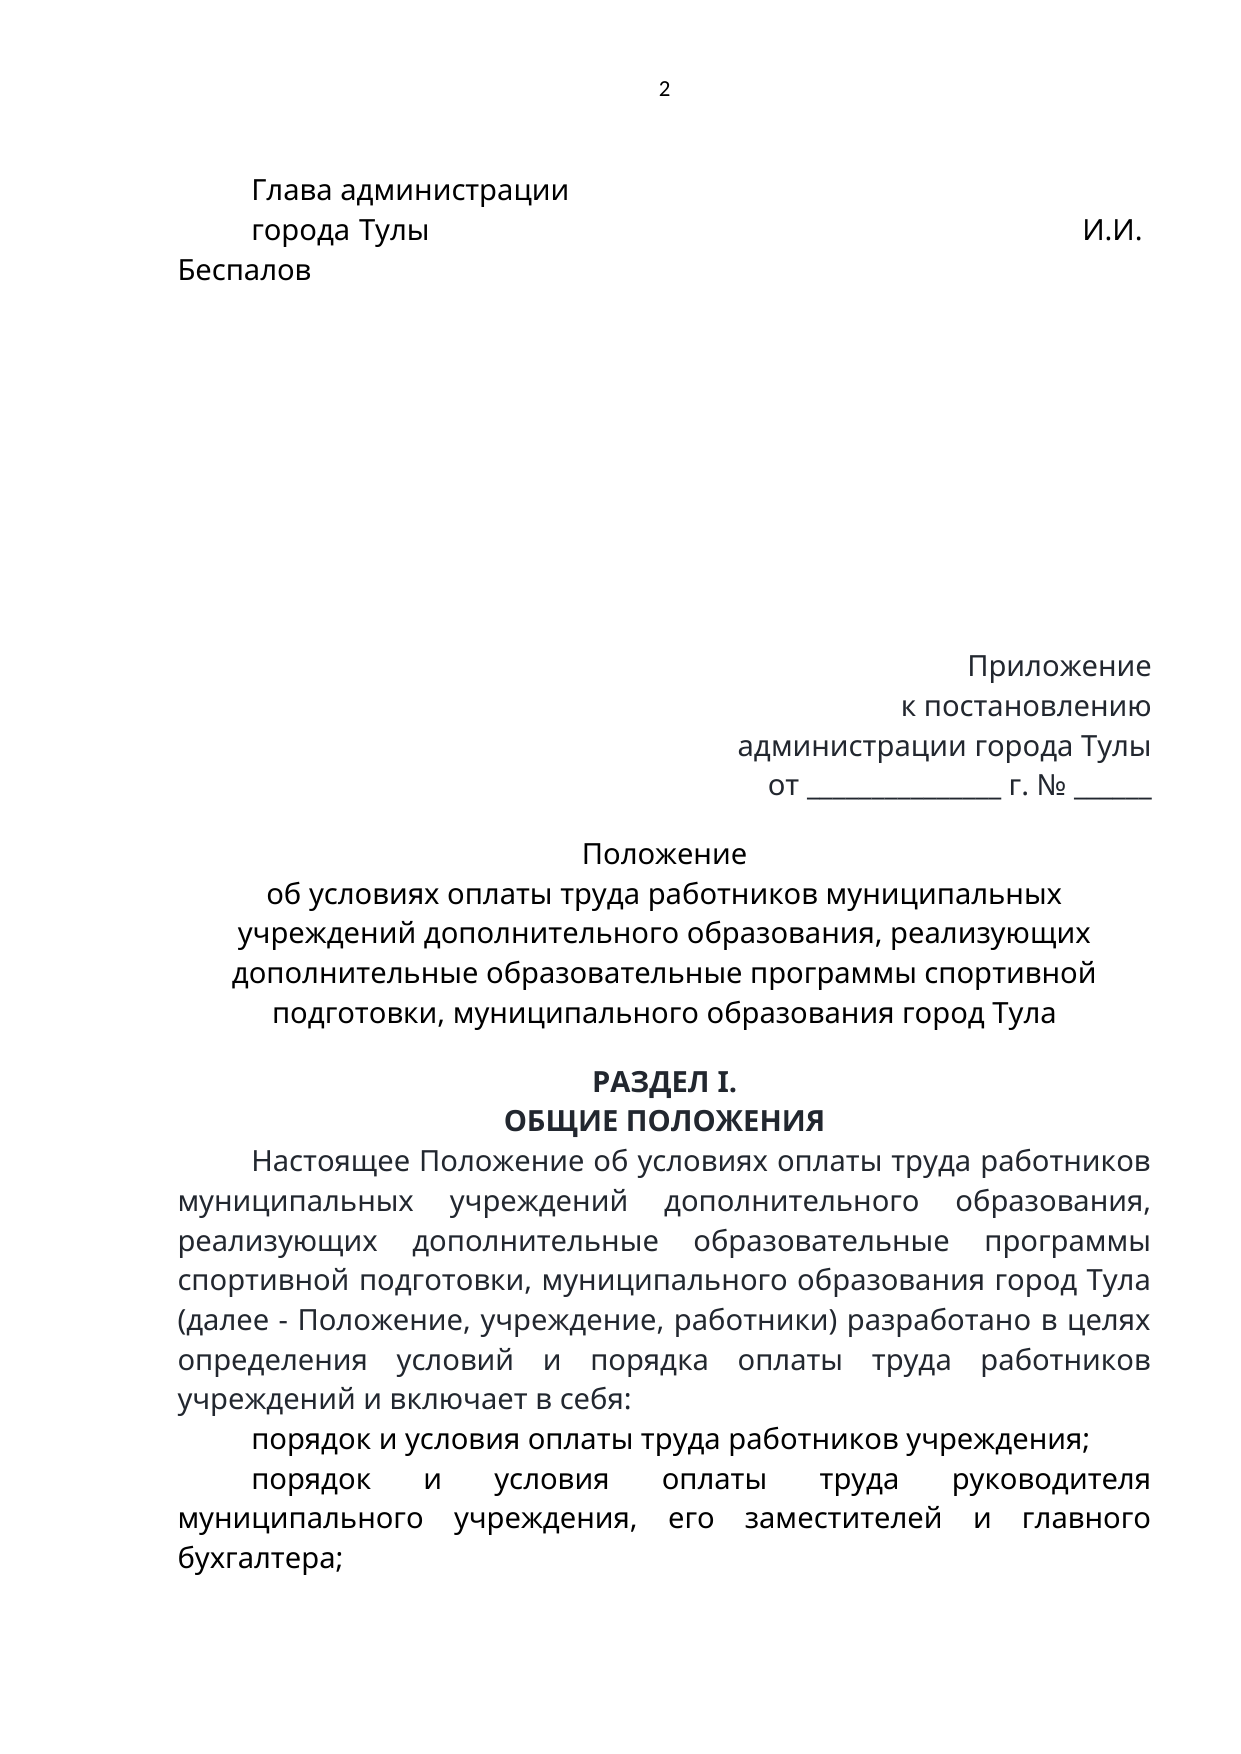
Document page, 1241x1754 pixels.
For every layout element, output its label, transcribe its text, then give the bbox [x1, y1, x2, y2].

text Глава администрации [177, 169, 1152, 209]
text порядок и условия оплаты труда руководителя муниципального учреждения, его заместителей и главного бухгалтера; [177, 1458, 1152, 1577]
text от _______________ г. № ______ [177, 764, 1152, 804]
text к постановлению [177, 685, 1152, 725]
text порядок и условия оплаты труда работников учреждения; [177, 1418, 1152, 1458]
text администрации города Тулы [177, 725, 1152, 764]
text Положение об условиях оплаты труда работников муниципальных учреждений дополнительного образования, реализующих дополнительные образовательные программы спортивной подготовки, муниципального образования город Тула [177, 833, 1152, 1032]
text города Тулы И.И. Беспалов [177, 209, 1152, 289]
text Настоящее Положение об условиях оплаты труда работников муниципальных учреждений дополнительного образования, реализующих дополнительные образовательные программы спортивной подготовки, муниципального образования город Тула (далее - Положение, учреждение, работники) разработано в целях определения условий и порядка оплаты труда работников учреждений и включает в себя: [177, 1140, 1152, 1418]
text Приложение [177, 646, 1152, 685]
text ОБЩИЕ ПОЛОЖЕНИЯ [177, 1101, 1152, 1140]
text РАЗДЕЛ I. [177, 1061, 1152, 1101]
